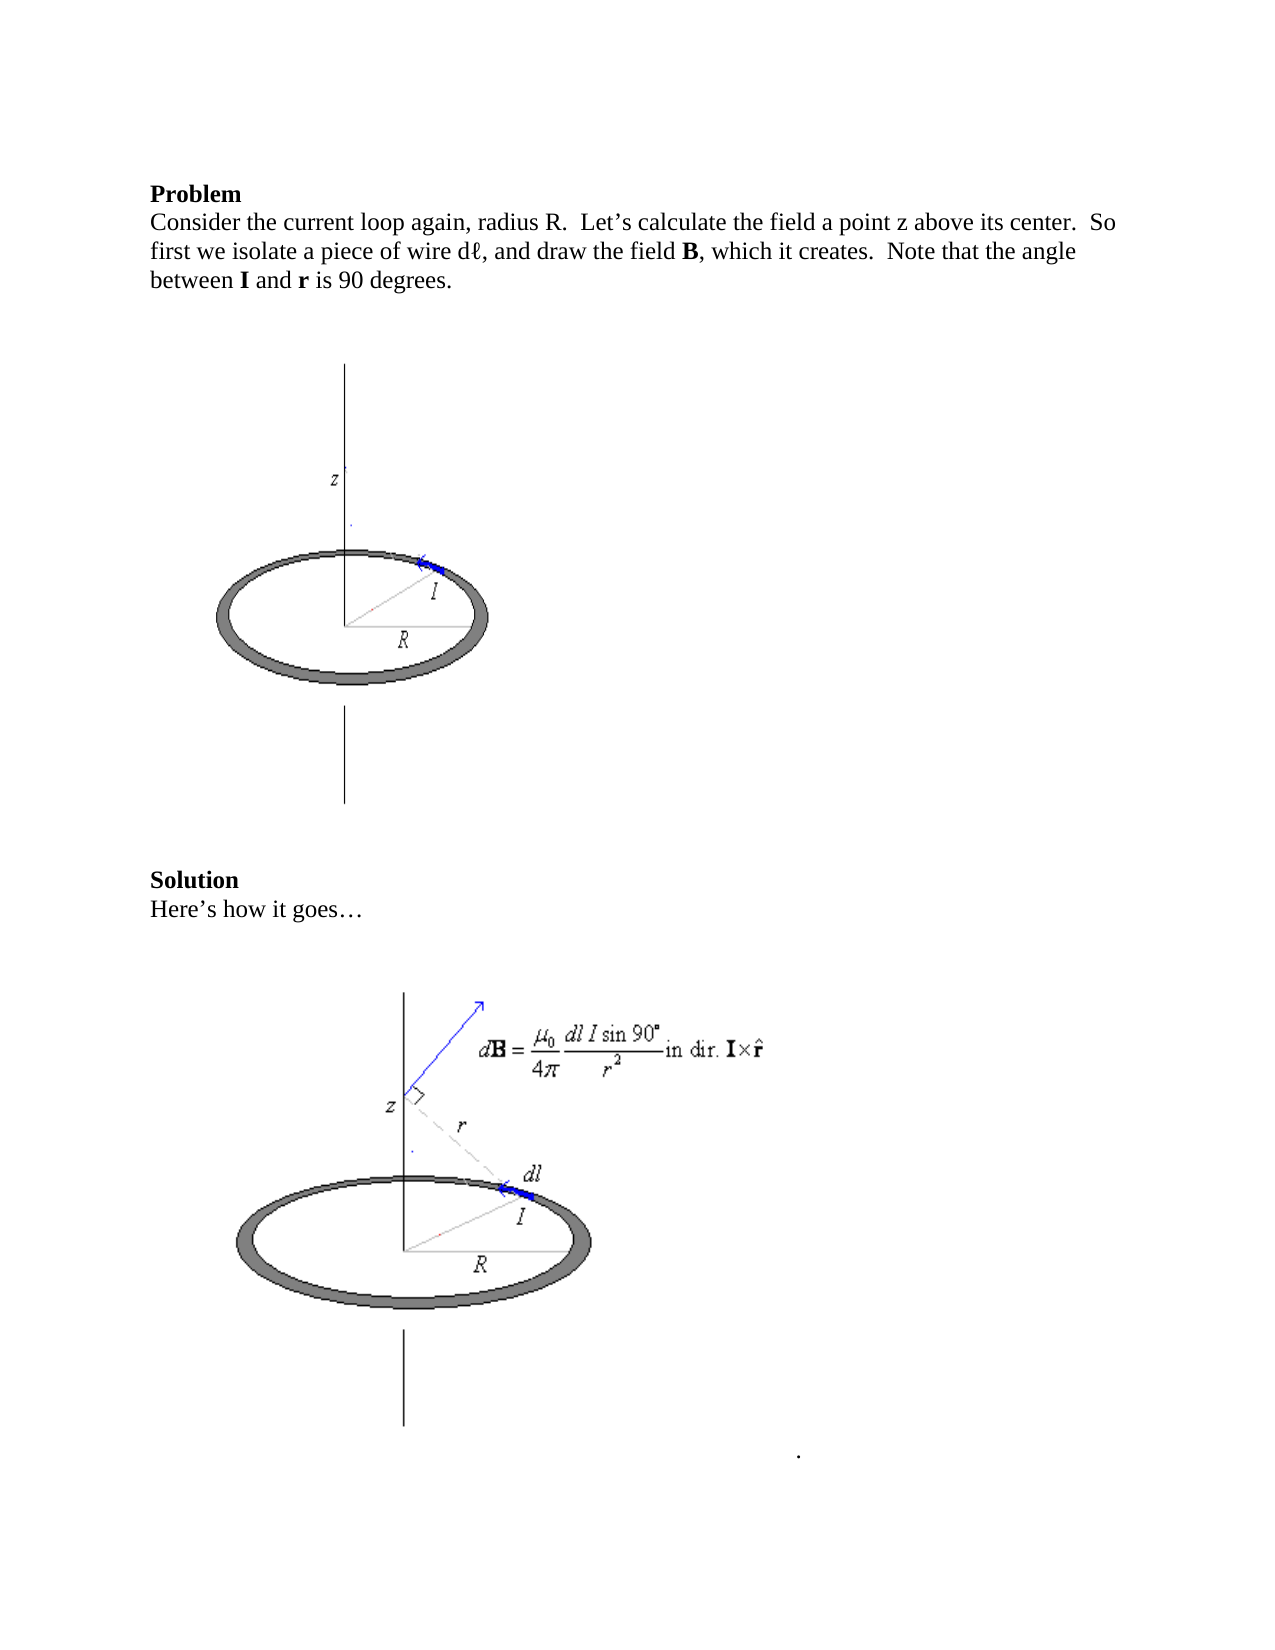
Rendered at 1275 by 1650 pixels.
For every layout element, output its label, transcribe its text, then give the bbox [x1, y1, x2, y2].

text Consider the current loop again, radius R. Let’s calculate the field a point z above its center. So first we isolate a piece of wire dℓ, and draw the field B, which it creates. Note that the angle between I and r is 90 degrees. [150, 207, 1125, 294]
picture [150, 951, 796, 1459]
text Problem [150, 179, 1125, 207]
text Here’s how it goes… [150, 894, 1125, 923]
text Solution [150, 866, 1125, 894]
picture [150, 322, 645, 837]
